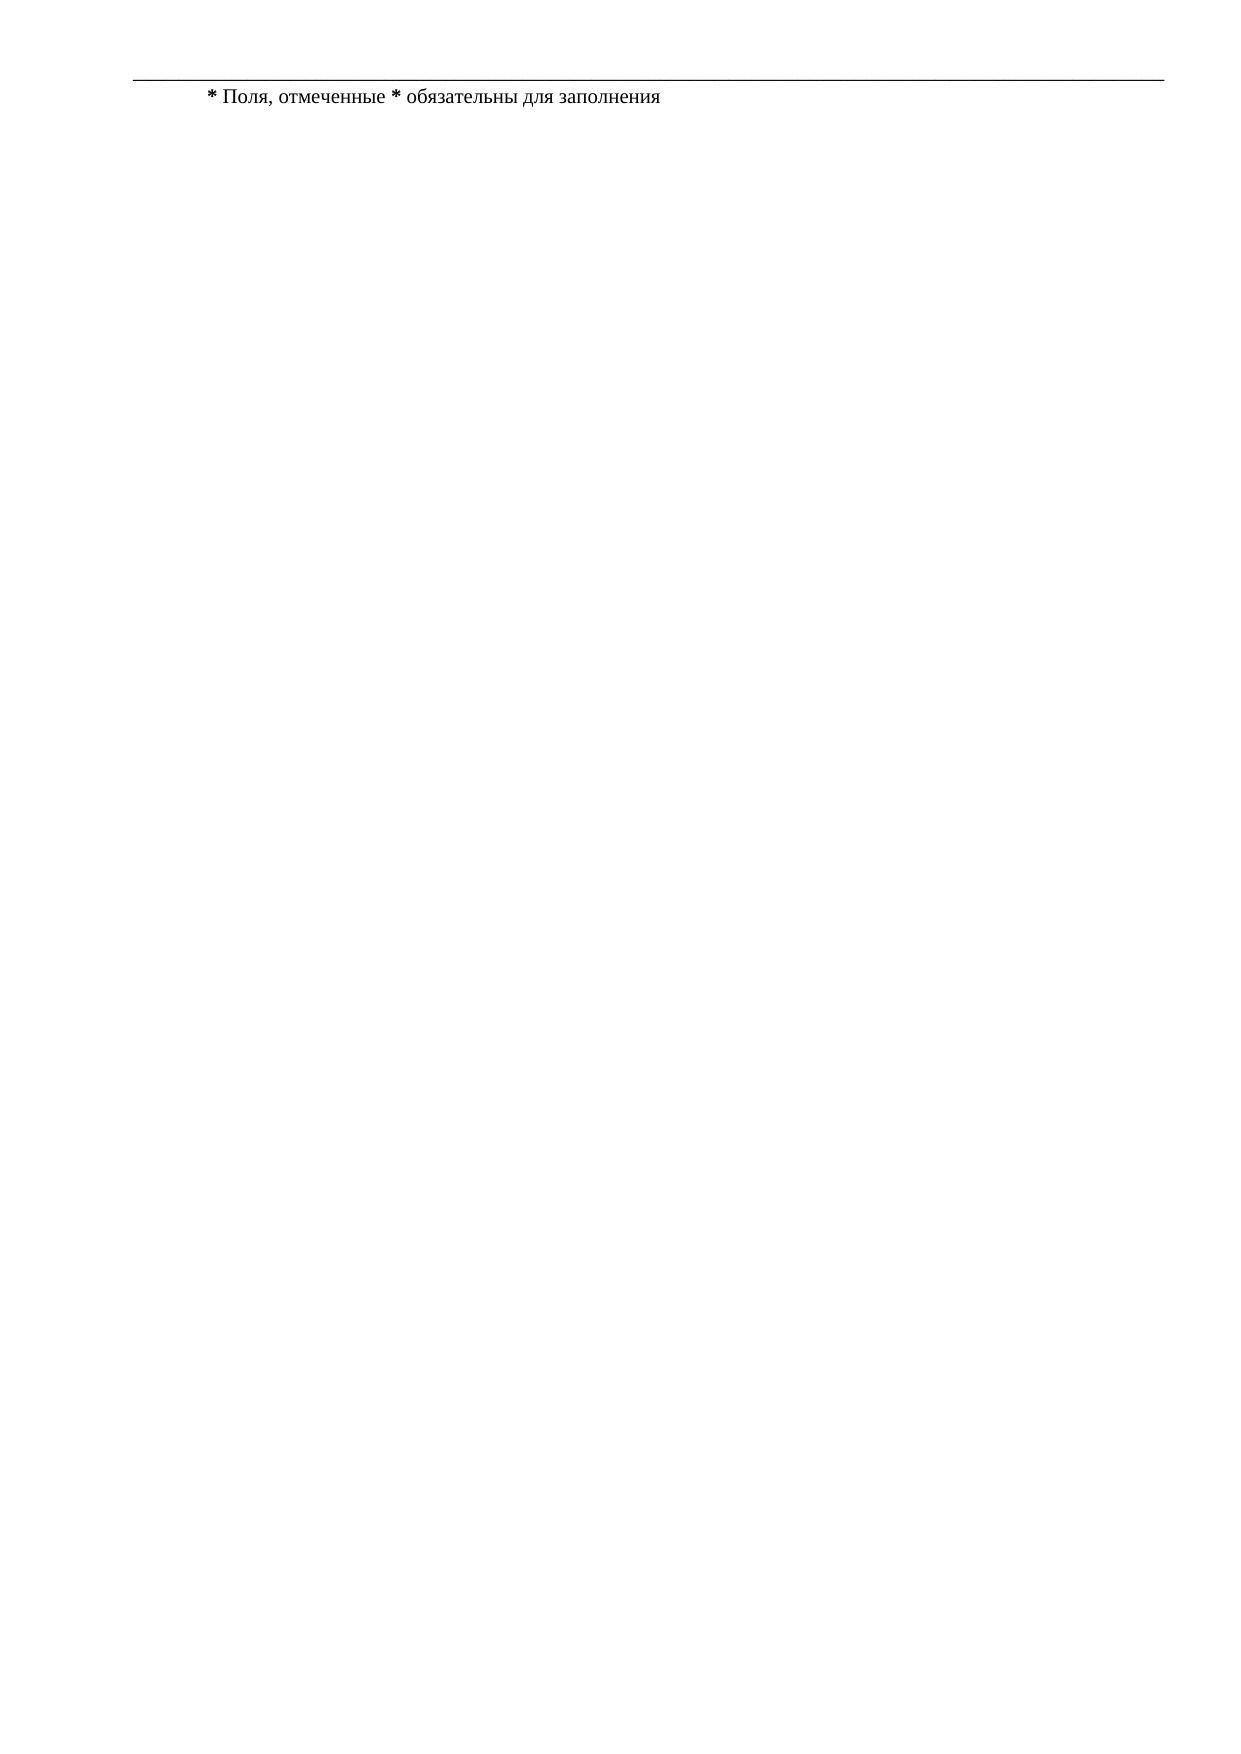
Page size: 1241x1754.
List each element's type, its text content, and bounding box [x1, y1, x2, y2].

text * Поля, отмеченные * обязательны для заполнения [133, 84, 1166, 108]
text __________________________________________________________________________________________ [133, 58, 1166, 84]
